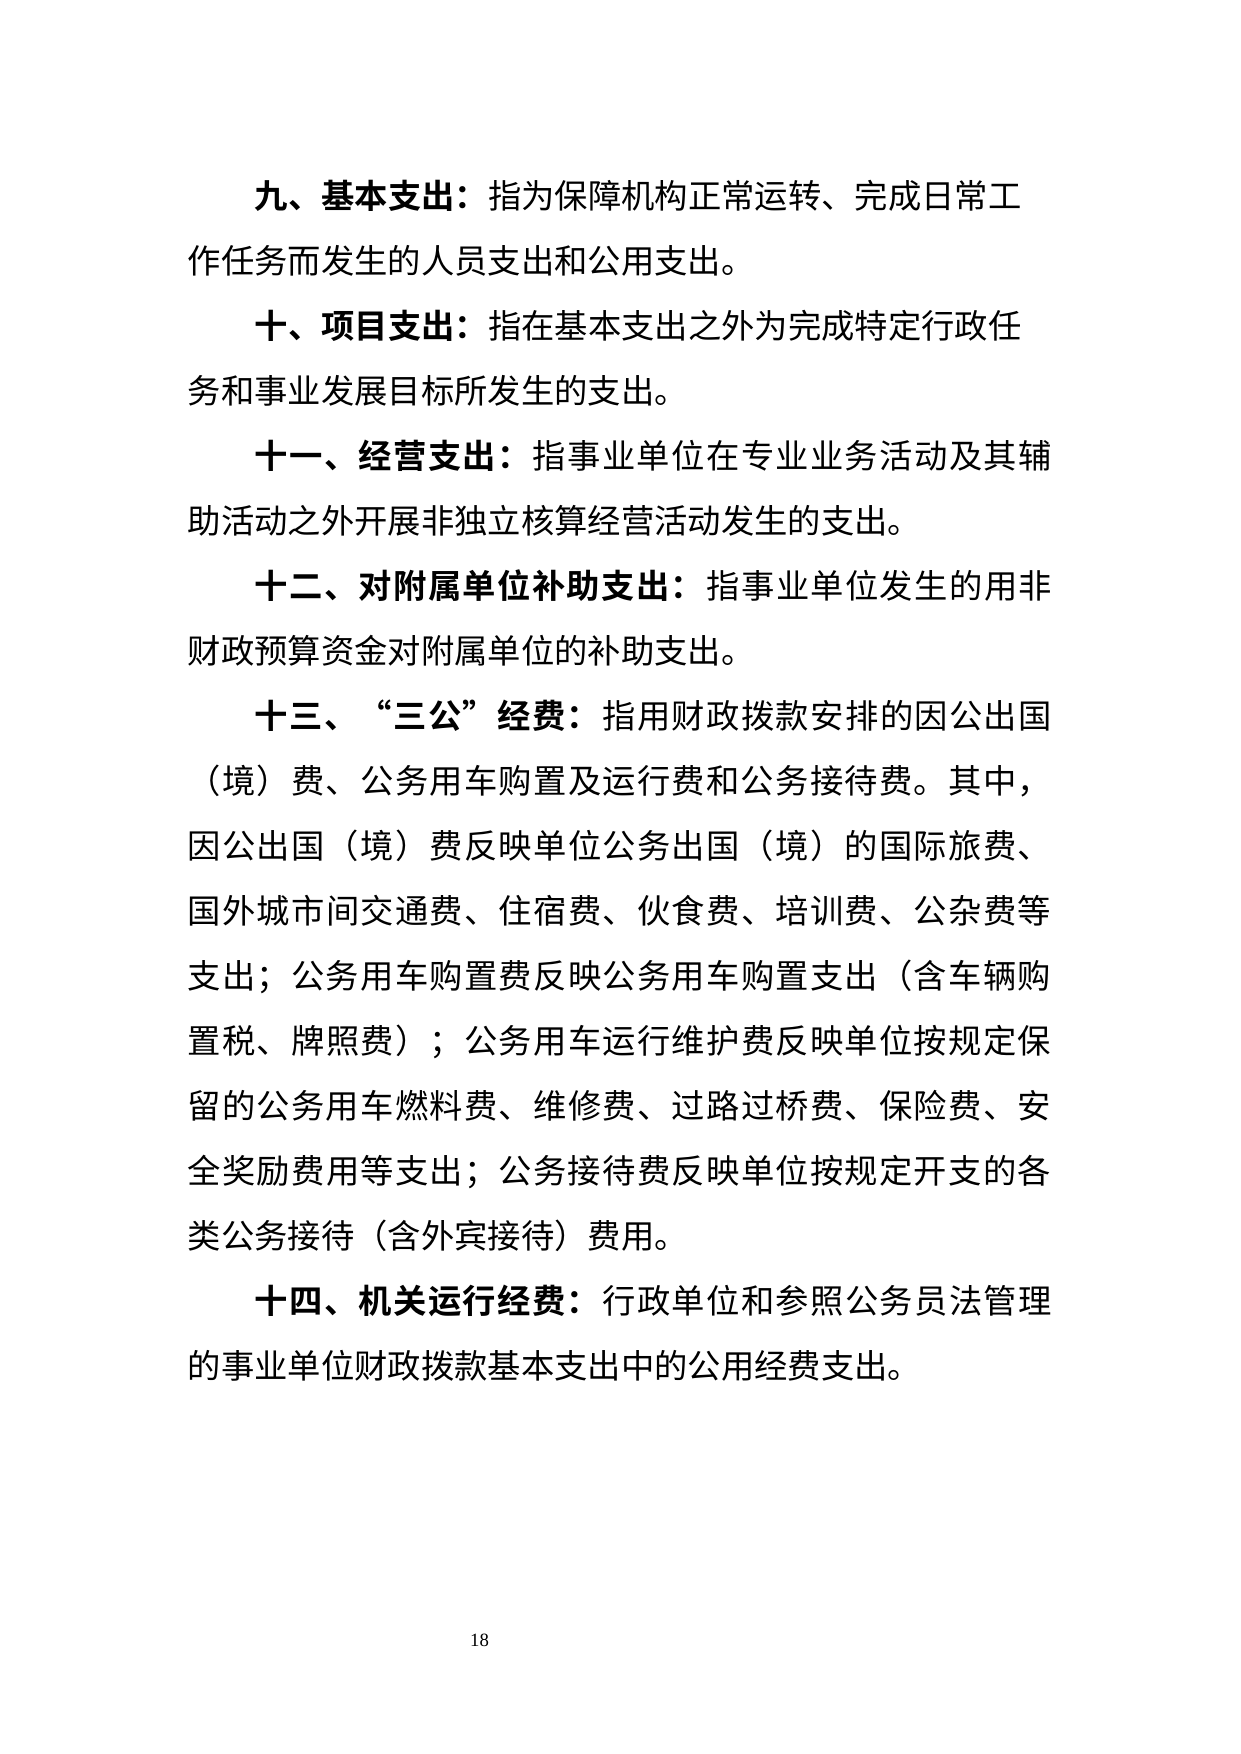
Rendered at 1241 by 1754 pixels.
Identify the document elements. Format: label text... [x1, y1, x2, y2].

text 十四、机关运行经费：行政单位和参照公务员法管理的事业单位财政拨款基本支出中的公用经费支出。 [187, 1267, 1053, 1397]
text 十一、经营支出：指事业单位在专业业务活动及其辅助活动之外开展非独立核算经营活动发生的支出。 [187, 422, 1053, 552]
text 十二、对附属单位补助支出：指事业单位发生的用非财政预算资金对附属单位的补助支出。 [187, 552, 1053, 682]
text 十三、“三公”经费：指用财政拨款安排的因公出国（境）费、公务用车购置及运行费和公务接待费。其中，因公出国（境）费反映单位公务出国（境）的国际旅费、国外城市间交通费、住宿费、伙食费、培训费、公杂费等支出；公务用车购置费反映公务用车购置支出（含车辆购置税、牌照费）；公务用车运行维护费反映单位按规定保留的公务用车燃料费、维修费、过路过桥费、保险费、安全奖励费用等支出；公务接待费反映单位按规定开支的各类公务接待（含外宾接待）费用。 [187, 682, 1053, 1267]
text 九、基本支出：指为保障机构正常运转、完成日常工作任务而发生的人员支出和公用支出。 [187, 162, 1053, 292]
text 十、项目支出：指在基本支出之外为完成特定行政任务和事业发展目标所发生的支出。 [187, 292, 1053, 422]
